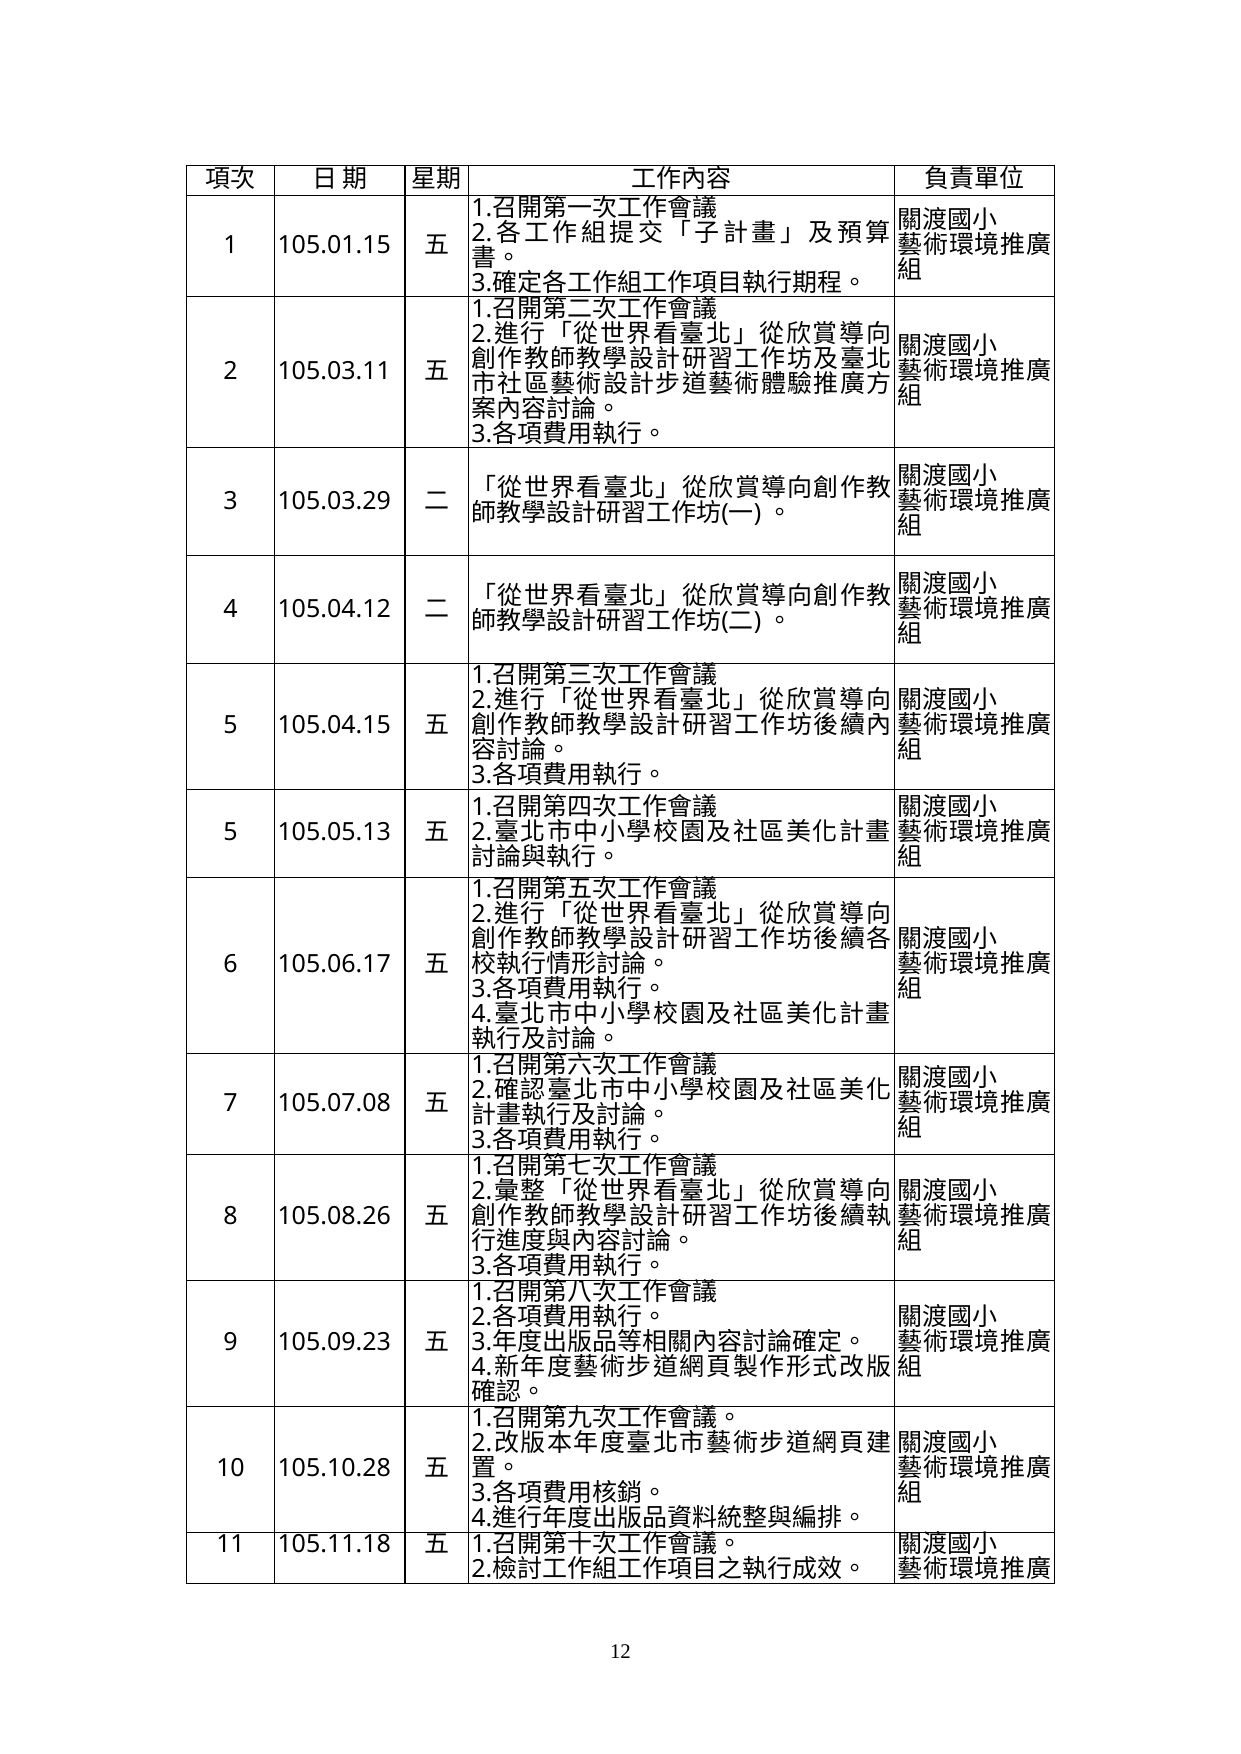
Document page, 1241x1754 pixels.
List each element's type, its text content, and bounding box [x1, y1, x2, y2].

table_header 星期 [406, 166, 468, 195]
table_cell 105.09.23 [275, 1281, 404, 1406]
table_cell 6 [187, 878, 274, 1053]
table_cell 「從世界看臺北」從欣賞導向創作教師教學設計研習工作坊(一) 。 [469, 448, 894, 555]
table_cell 105.06.17 [275, 878, 404, 1053]
table_cell 105.04.12 [275, 556, 404, 663]
table_cell 105.08.26 [275, 1155, 404, 1280]
table_cell 關渡國小 藝術環境推廣組 [895, 297, 1054, 447]
table_cell 五 [406, 196, 468, 296]
table_cell 105.03.11 [275, 297, 404, 447]
table_cell 關渡國小 藝術環境推廣組 [895, 448, 1054, 555]
table_header 日 期 [275, 166, 404, 195]
table_cell 二 [406, 448, 468, 555]
table_cell 4 [187, 556, 274, 663]
table_cell 五 [406, 297, 468, 447]
table_cell 五 [406, 878, 468, 1053]
table_cell 105.01.15 [275, 196, 404, 296]
table_cell 關渡國小 藝術環境推廣組 [895, 1533, 1054, 1583]
table_cell 11 [187, 1533, 274, 1583]
table_cell 1.召開第二次工作會議 2.進行「從世界看臺北」從欣賞導向創作教師教學設計研習工作坊及臺北市社區藝術設計步道藝術體驗推廣方案內容討論。 3.各項費用執行。 [469, 297, 894, 447]
table_cell 1.召開第一次工作會議 2.各工作組提交「子計畫」及預算書。 3.確定各工作組工作項目執行期程。 [469, 196, 894, 296]
table_cell 五 [406, 1054, 468, 1154]
table_cell 關渡國小 藝術環境推廣組 [895, 1155, 1054, 1280]
table_cell 關渡國小 藝術環境推廣組 [895, 664, 1054, 789]
table_cell 1.召開第七次工作會議 2.彙整「從世界看臺北」從欣賞導向創作教師教學設計研習工作坊後續執行進度與內容討論。 3.各項費用執行。 [469, 1155, 894, 1280]
table_header 項次 [187, 166, 274, 195]
table_cell 1.召開第九次工作會議。 2.改版本年度臺北市藝術步道網頁建置。 3.各項費用核銷。 4.進行年度出版品資料統整與編排。 [469, 1407, 894, 1532]
table_header 負責單位 [895, 166, 1054, 195]
table_cell 9 [187, 1281, 274, 1406]
table_cell 1.召開第六次工作會議 2.確認臺北市中小學校園及社區美化計畫執行及討論。 3.各項費用執行。 [469, 1054, 894, 1154]
table_cell 五 [406, 1533, 468, 1583]
table_cell 關渡國小 藝術環境推廣組 [895, 1281, 1054, 1406]
table_cell 105.03.29 [275, 448, 404, 555]
table_cell 105.11.18 [275, 1533, 404, 1583]
table_cell 1.召開第五次工作會議 2.進行「從世界看臺北」從欣賞導向創作教師教學設計研習工作坊後續各校執行情形討論。 3.各項費用執行。 4.臺北市中小學校園及社區美化計畫執行及討論。 [469, 878, 894, 1053]
table_cell 關渡國小 藝術環境推廣組 [895, 790, 1054, 877]
table_header 工作內容 [469, 166, 894, 195]
table_cell 1.召開第四次工作會議 2.臺北市中小學校園及社區美化計畫討論與執行。 [469, 790, 894, 877]
table_cell 五 [406, 664, 468, 789]
table_cell 105.05.13 [275, 790, 404, 877]
table_cell 五 [406, 1281, 468, 1406]
table_cell 五 [406, 1407, 468, 1532]
table_cell 10 [187, 1407, 274, 1532]
table_cell 關渡國小 藝術環境推廣組 [895, 196, 1054, 296]
table_cell 2 [187, 297, 274, 447]
table_cell 五 [406, 790, 468, 877]
table_cell 關渡國小 藝術環境推廣組 [895, 556, 1054, 663]
table_cell 5 [187, 790, 274, 877]
table_cell 5 [187, 664, 274, 789]
table_cell 1.召開第三次工作會議 2.進行「從世界看臺北」從欣賞導向創作教師教學設計研習工作坊後續內容討論。 3.各項費用執行。 [469, 664, 894, 789]
table_cell 1 [187, 196, 274, 296]
table_cell 「從世界看臺北」從欣賞導向創作教師教學設計研習工作坊(二) 。 [469, 556, 894, 663]
table_cell 105.10.28 [275, 1407, 404, 1532]
table_cell 1.召開第八次工作會議 2.各項費用執行。 3.年度出版品等相關內容討論確定。 4.新年度藝術步道網頁製作形式改版確認。 [469, 1281, 894, 1406]
table_cell 關渡國小 藝術環境推廣組 [895, 1407, 1054, 1532]
table_cell 二 [406, 556, 468, 663]
table_cell 關渡國小 藝術環境推廣組 [895, 1054, 1054, 1154]
table_cell 關渡國小 藝術環境推廣組 [895, 878, 1054, 1053]
table_cell 105.07.08 [275, 1054, 404, 1154]
table_cell 7 [187, 1054, 274, 1154]
table_cell 105.04.15 [275, 664, 404, 789]
table_cell 3 [187, 448, 274, 555]
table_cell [469, 1533, 894, 1583]
table_cell 五 [406, 1155, 468, 1280]
table_cell 8 [187, 1155, 274, 1280]
